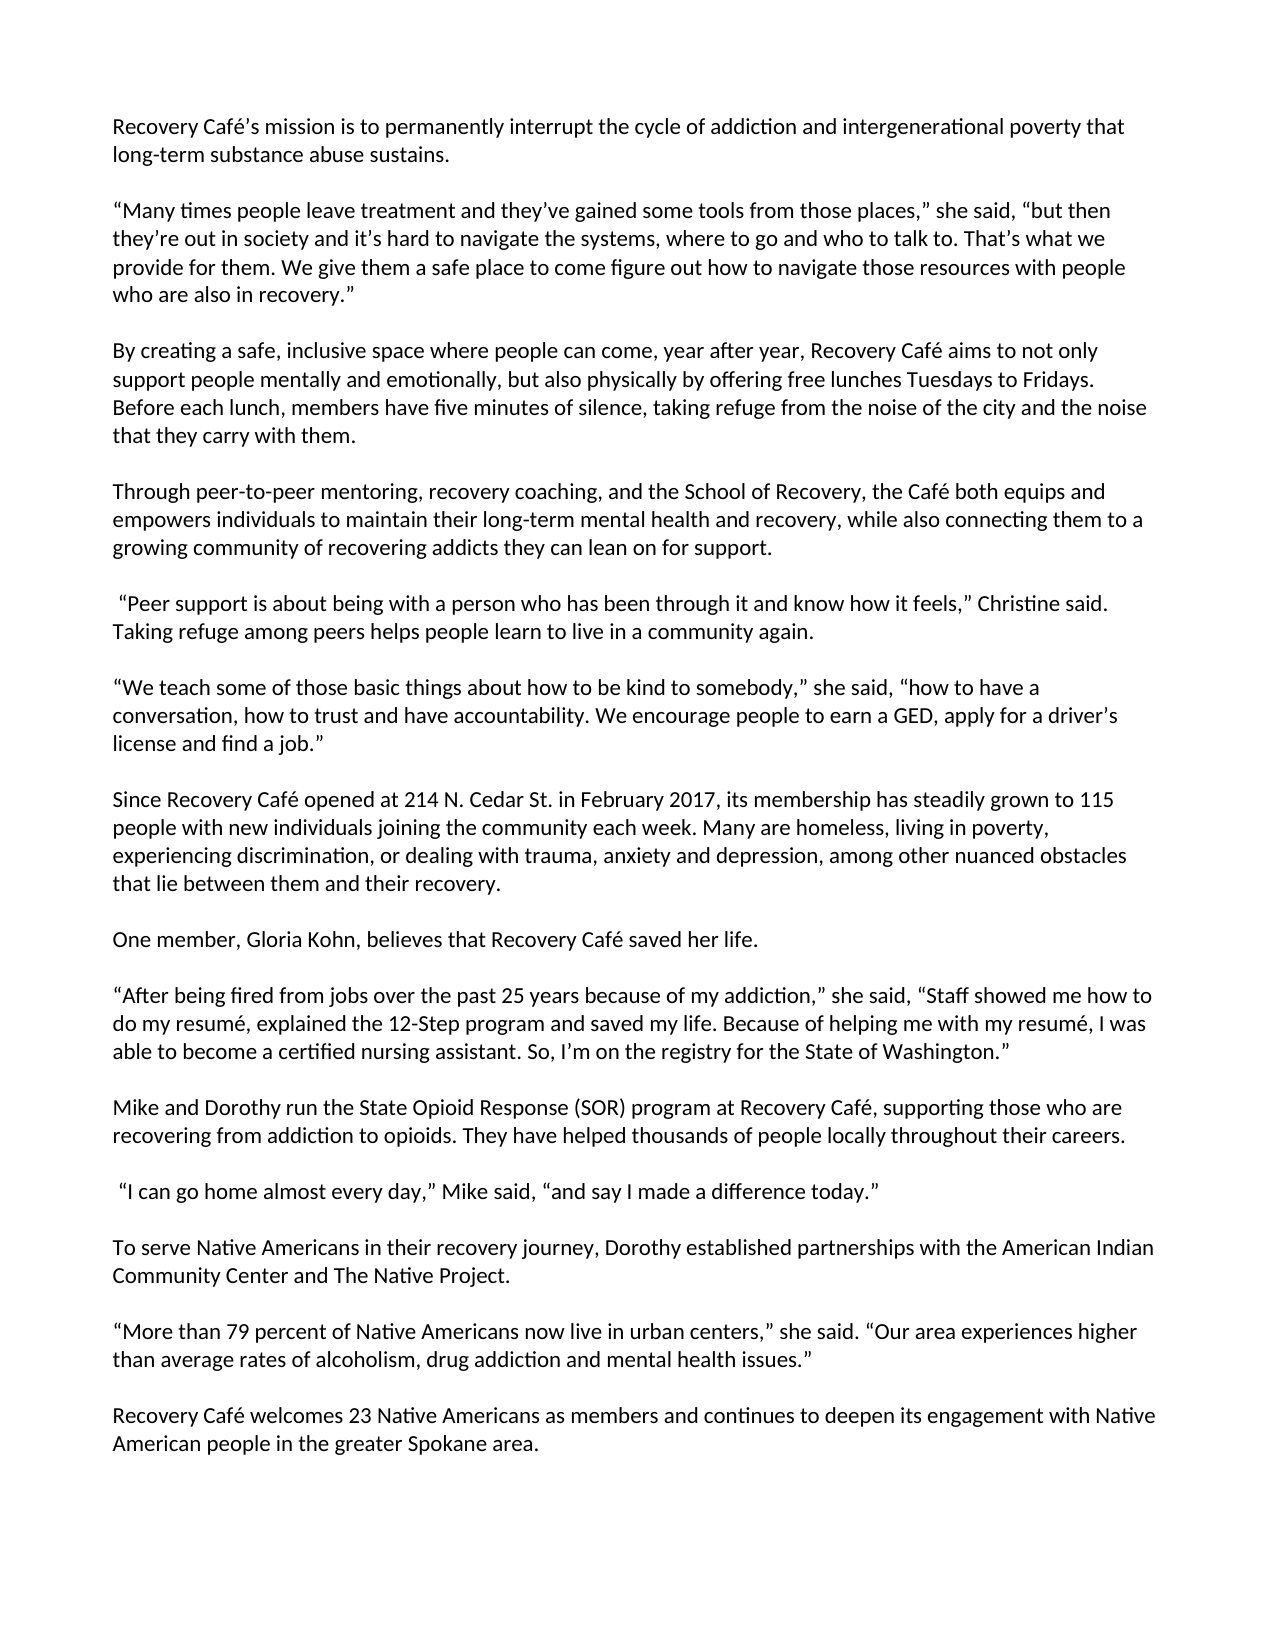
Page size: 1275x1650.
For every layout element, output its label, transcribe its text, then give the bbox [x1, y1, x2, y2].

text Recovery Café’s mission is to permanently interrupt the cycle of addiction and intergenerational poverty that long-term substance abuse sustains. [112, 112, 1162, 168]
text Mike and Dorothy run the State Opioid Response (SOR) program at Recovery Café, supporting those who are recovering from addiction to opioids. They have helped thousands of people locally throughout their careers. [112, 1093, 1162, 1149]
text To serve Native Americans in their recovery journey, Dorothy established partnerships with the American Indian Community Center and The Native Project. [112, 1233, 1162, 1289]
text “After being fired from jobs over the past 25 years because of my addiction,” she said, “Staff showed me how to do my resumé, explained the 12-Step program and saved my life. Because of helping me with my resumé, I was able to become a certified nursing assistant. So, I’m on the registry for the State of Washington.” [112, 981, 1162, 1065]
text “We teach some of those basic things about how to be kind to somebody,” she said, “how to have a conversation, how to trust and have accountability. We encourage people to earn a GED, apply for a driver’s license and find a job.” [112, 673, 1162, 757]
text “Peer support is about being with a person who has been through it and know how it feels,” Christine said. Taking refuge among peers helps people learn to live in a community again. [112, 589, 1162, 645]
text Recovery Café welcomes 23 Native Americans as members and continues to deepen its engagement with Native American people in the greater Spokane area. [112, 1401, 1162, 1457]
text Since Recovery Café opened at 214 N. Cedar St. in February 2017, its membership has steadily grown to 115 people with new individuals joining the community each week. Many are homeless, living in poverty, experiencing discrimination, or dealing with trauma, anxiety and depression, among other nuanced obstacles that lie between them and their recovery. [112, 785, 1162, 897]
text Through peer-to-peer mentoring, recovery coaching, and the School of Recovery, the Café both equips and empowers individuals to maintain their long-term mental health and recovery, while also connecting them to a growing community of recovering addicts they can lean on for support. [112, 477, 1162, 561]
text One member, Gloria Kohn, believes that Recovery Café saved her life. [112, 925, 1162, 953]
text “Many times people leave treatment and they’ve gained some tools from those places,” she said, “but then they’re out in society and it’s hard to navigate the systems, where to go and who to talk to. That’s what we provide for them. We give them a safe place to come figure out how to navigate those resources with people who are also in recovery.” [112, 197, 1162, 309]
text “I can go home almost every day,” Mike said, “and say I made a difference today.” [112, 1177, 1162, 1205]
text By creating a safe, inclusive space where people can come, year after year, Recovery Café aims to not only support people mentally and emotionally, but also physically by offering free lunches Tuesdays to Fridays. Before each lunch, members have five minutes of silence, taking refuge from the noise of the city and the noise that they carry with them. [112, 337, 1162, 449]
text “More than 79 percent of Native Americans now live in urban centers,” she said. “Our area experiences higher than average rates of alcoholism, drug addiction and mental health issues.” [112, 1317, 1162, 1373]
